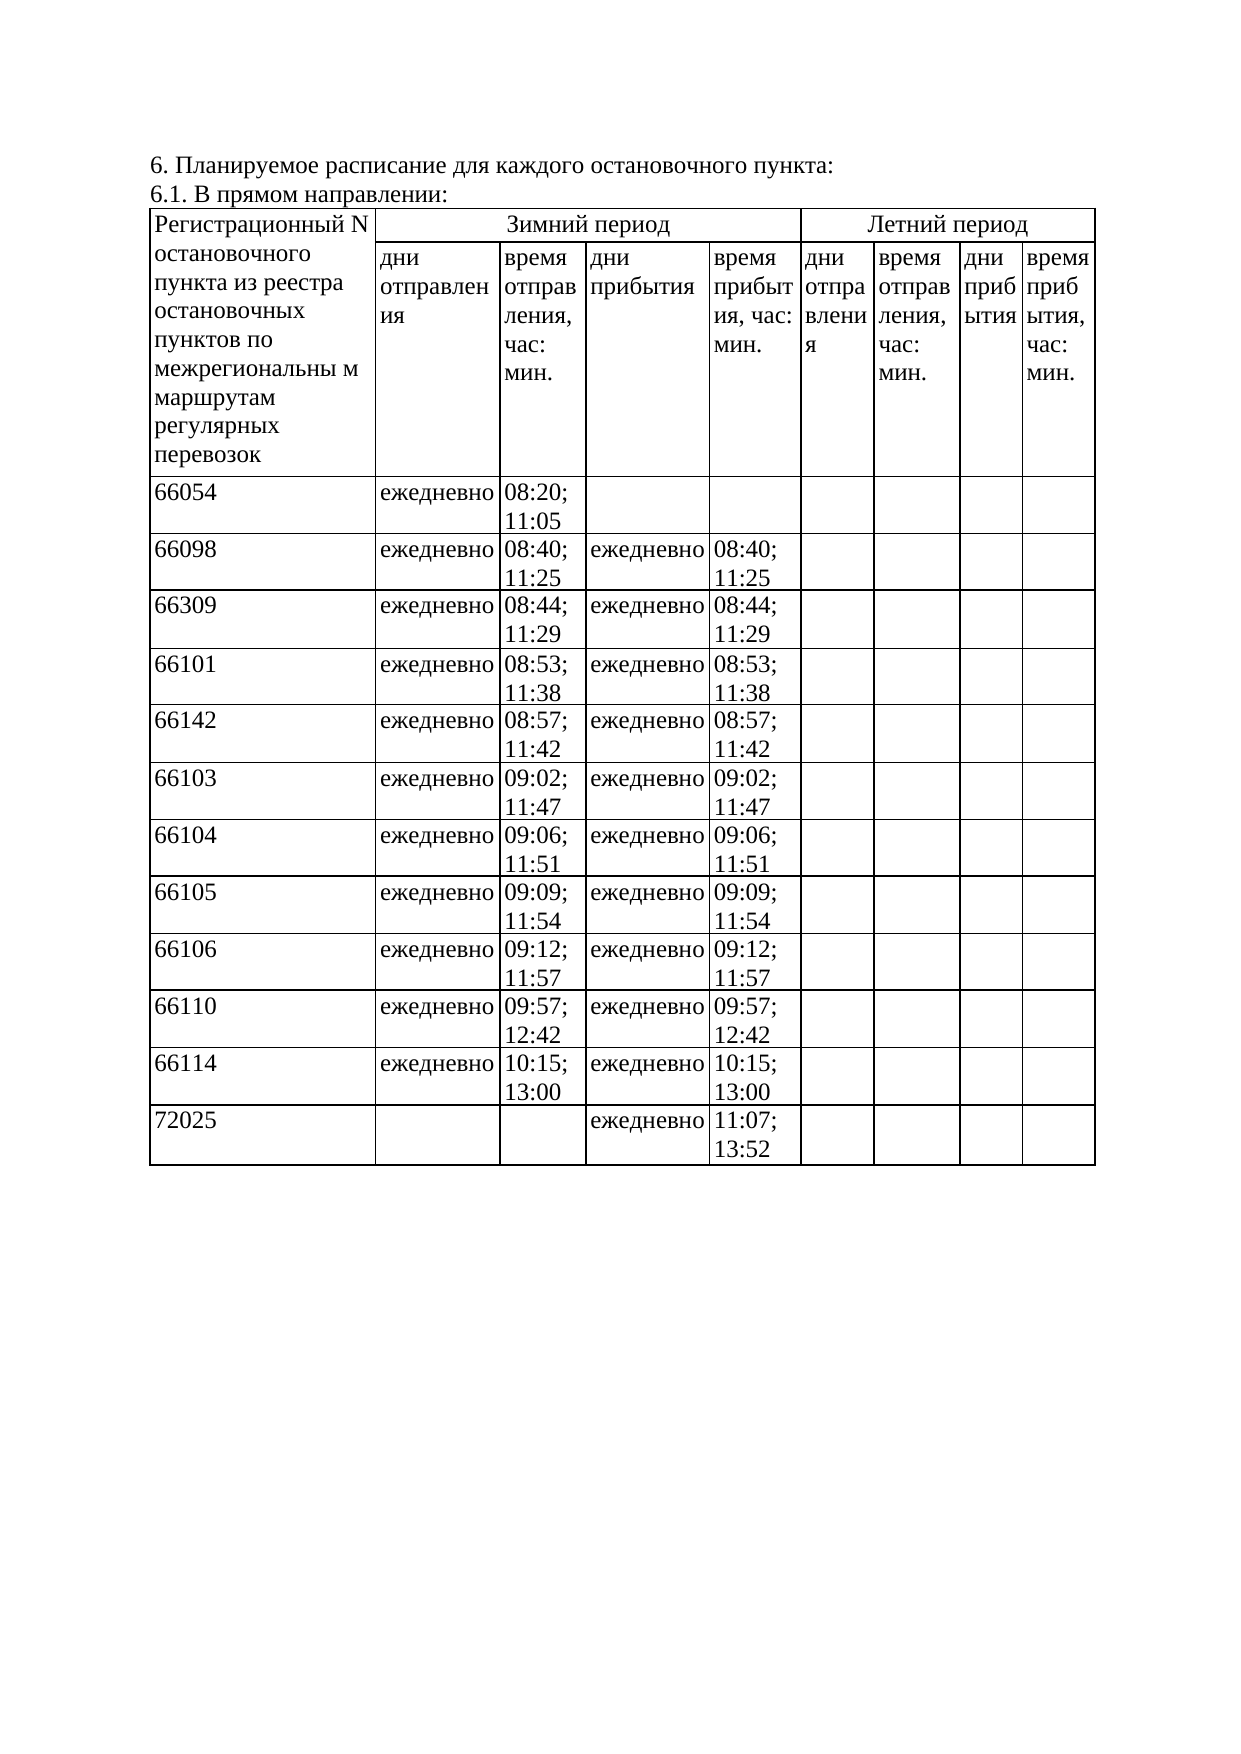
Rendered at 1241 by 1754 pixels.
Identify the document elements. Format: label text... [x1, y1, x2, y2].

table_cell [875, 591, 959, 647]
table_cell ежедневно [587, 763, 709, 818]
table_cell 09:57; 12:42 [501, 991, 585, 1046]
table_cell [1023, 591, 1094, 647]
table_cell 09:06; 11:51 [501, 820, 585, 875]
table_cell [710, 477, 800, 533]
table_cell 66104 [151, 820, 375, 875]
table_cell [1023, 877, 1094, 932]
table_cell 66114 [151, 1048, 375, 1104]
table_cell 72025 [151, 1106, 375, 1164]
table_cell 08:53; 11:38 [710, 649, 800, 704]
table_cell 08:57; 11:42 [501, 705, 585, 761]
table_cell [961, 477, 1022, 533]
table_cell 66103 [151, 763, 375, 818]
table_cell [802, 1106, 873, 1164]
table_cell ежедневно [376, 534, 499, 589]
table_cell [875, 934, 959, 989]
table_cell дни отправлен ия [376, 243, 499, 476]
table_cell [1023, 1048, 1094, 1104]
table_cell ежедневно [587, 991, 709, 1046]
table_cell время отправ ления, час: мин. [875, 243, 959, 476]
table_cell [376, 1106, 499, 1164]
table_cell 09:09; 11:54 [501, 877, 585, 932]
table_cell ежедневно [587, 1048, 709, 1104]
table_cell [875, 763, 959, 818]
table_cell 08:44; 11:29 [710, 591, 800, 647]
table_cell ежедневно [587, 877, 709, 932]
table_cell 09:12; 11:57 [710, 934, 800, 989]
table_cell время прибыт ия, час: мин. [710, 243, 800, 476]
table_cell [1023, 763, 1094, 818]
text 6.1. В прямом направлении: [150, 179, 1090, 207]
table_cell ежедневно [376, 934, 499, 989]
table_cell ежедневно [587, 534, 709, 589]
table_cell [802, 591, 873, 647]
table_cell 09:57; 12:42 [710, 991, 800, 1046]
text 6. Планируемое расписание для каждого остановочного пункта: [150, 150, 1090, 179]
table_cell ежедневно [376, 649, 499, 704]
table_cell [1023, 705, 1094, 761]
table_cell [802, 877, 873, 932]
table_cell [875, 477, 959, 533]
table_cell [961, 534, 1022, 589]
table_cell 10:15; 13:00 [710, 1048, 800, 1104]
table_cell [961, 820, 1022, 875]
table_cell дни приб ытия [961, 243, 1022, 476]
table_cell время отправ ления, час: мин. [501, 243, 585, 476]
table_cell ежедневно [376, 877, 499, 932]
table_cell 09:06; 11:51 [710, 820, 800, 875]
table_header Летний период [802, 209, 1094, 241]
table_cell [1023, 1106, 1094, 1164]
table_cell [1023, 934, 1094, 989]
table_cell 08:20; 11:05 [501, 477, 585, 533]
table_cell ежедневно [376, 477, 499, 533]
table_cell ежедневно [587, 934, 709, 989]
table_cell [802, 1048, 873, 1104]
table_cell [961, 934, 1022, 989]
table_cell ежедневно [376, 991, 499, 1046]
table_cell 66098 [151, 534, 375, 589]
table_cell [587, 477, 709, 533]
table_header Регистрационный N остановочного пункта из реестра остановочных пунктов по межрегиональны м маршрутам регулярных перевозок [151, 209, 375, 476]
table_cell ежедневно [376, 591, 499, 647]
table_cell [802, 820, 873, 875]
table_cell 09:09; 11:54 [710, 877, 800, 932]
table_cell [875, 1106, 959, 1164]
table_cell ежедневно [587, 649, 709, 704]
table_cell 66142 [151, 705, 375, 761]
table_cell 09:02; 11:47 [501, 763, 585, 818]
table_cell [1023, 991, 1094, 1046]
table_cell 08:40; 11:25 [710, 534, 800, 589]
table_cell [802, 649, 873, 704]
table_cell [875, 649, 959, 704]
table_cell [1023, 820, 1094, 875]
table_cell [802, 705, 873, 761]
table_cell [1023, 477, 1094, 533]
table_cell [961, 877, 1022, 932]
table_cell 08:53; 11:38 [501, 649, 585, 704]
table_cell ежедневно [587, 705, 709, 761]
table_cell 10:15; 13:00 [501, 1048, 585, 1104]
table_cell ежедневно [376, 763, 499, 818]
table_cell ежедневно [587, 1106, 709, 1164]
table_cell [875, 820, 959, 875]
table_cell 66106 [151, 934, 375, 989]
table_cell 66054 [151, 477, 375, 533]
table_cell [961, 763, 1022, 818]
table_cell [501, 1106, 585, 1164]
table_cell [875, 705, 959, 761]
table_header Зимний период [376, 209, 800, 241]
table_cell [802, 534, 873, 589]
table_cell 08:44; 11:29 [501, 591, 585, 647]
table_cell ежедневно [376, 820, 499, 875]
table_cell ежедневно [376, 705, 499, 761]
table_cell [802, 991, 873, 1046]
table_cell 11:07; 13:52 [710, 1106, 800, 1164]
table_cell 66101 [151, 649, 375, 704]
table_cell [1023, 534, 1094, 589]
table_cell [961, 705, 1022, 761]
table_cell [875, 877, 959, 932]
table_cell [875, 991, 959, 1046]
table_cell [802, 763, 873, 818]
table_cell [875, 1048, 959, 1104]
table_cell [961, 649, 1022, 704]
table_cell 08:57; 11:42 [710, 705, 800, 761]
table_cell [802, 934, 873, 989]
table_cell ежедневно [587, 591, 709, 647]
table_cell 66110 [151, 991, 375, 1046]
table_cell 09:02; 11:47 [710, 763, 800, 818]
table_cell [961, 1106, 1022, 1164]
table_cell дни прибытия [587, 243, 709, 476]
table_cell [1023, 649, 1094, 704]
table_cell [961, 1048, 1022, 1104]
table_cell [961, 991, 1022, 1046]
table_cell 66309 [151, 591, 375, 647]
table_cell 09:12; 11:57 [501, 934, 585, 989]
table_cell время приб ытия, час: мин. [1023, 243, 1094, 476]
table_cell ежедневно [587, 820, 709, 875]
table_cell [802, 477, 873, 533]
table_cell [961, 591, 1022, 647]
table_cell ежедневно [376, 1048, 499, 1104]
table_cell дни отпра влени я [802, 243, 873, 476]
table_cell 08:40; 11:25 [501, 534, 585, 589]
table_cell [875, 534, 959, 589]
table_cell 66105 [151, 877, 375, 932]
